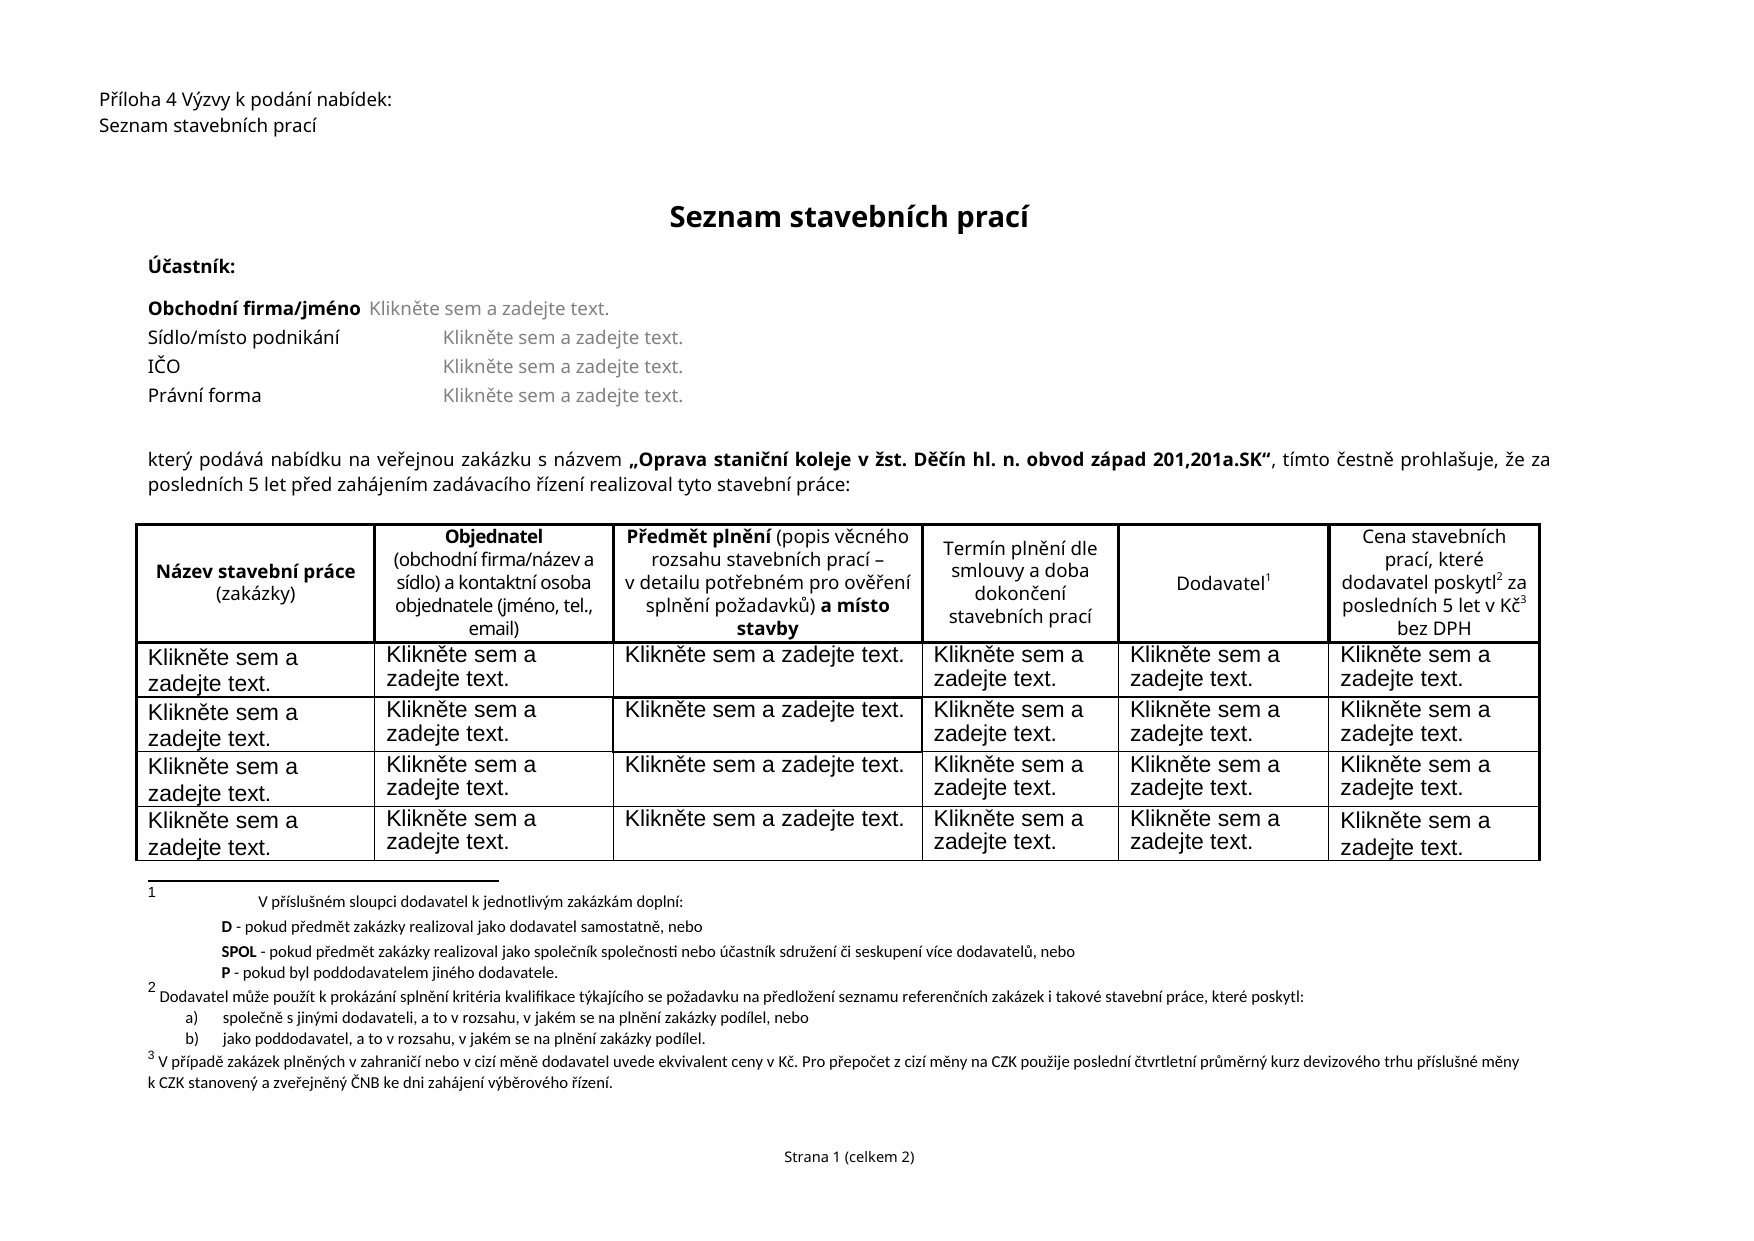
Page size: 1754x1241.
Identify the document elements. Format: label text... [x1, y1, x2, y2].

text Obchodní firma/jméno [148, 292, 1551, 321]
table_header Objednatel (obchodní firma/název a sídlo) a kontaktní osoba objednatele (jméno, tel., email) [376, 526, 612, 641]
text Sídlo/místo podnikání [148, 321, 1551, 350]
table_header Předmět plnění (popis věcného rozsahu stavebních prací – v detailu potřebném pro ověření splnění požadavků) a místo stavby [615, 526, 921, 641]
text Právní forma [148, 379, 1551, 408]
text Účastník: [148, 249, 1551, 279]
text který podává nabídku na veřejnou zakázku s názvem „Oprava staniční koleje v žst. Děčín hl. n. obvod západ 201,201a.SK“, tímto čestně prohlašuje, že za posledních 5 let před zahájením zadávacího řízení realizoval tyto stavební práce: [148, 446, 1551, 497]
text IČO [148, 350, 1551, 379]
title Seznam stavebních prací [148, 196, 1551, 236]
table_header Termín plnění dle smlouvy a doba dokončení stavebních prací [924, 526, 1117, 641]
table_header Název stavební práce (zakázky) [138, 526, 373, 641]
table_header Dodavatel [1120, 526, 1327, 641]
table_header Cena stavebních prací, které dodavatel poskytl za posledních 5 let v Kč bez DPH [1331, 526, 1538, 641]
